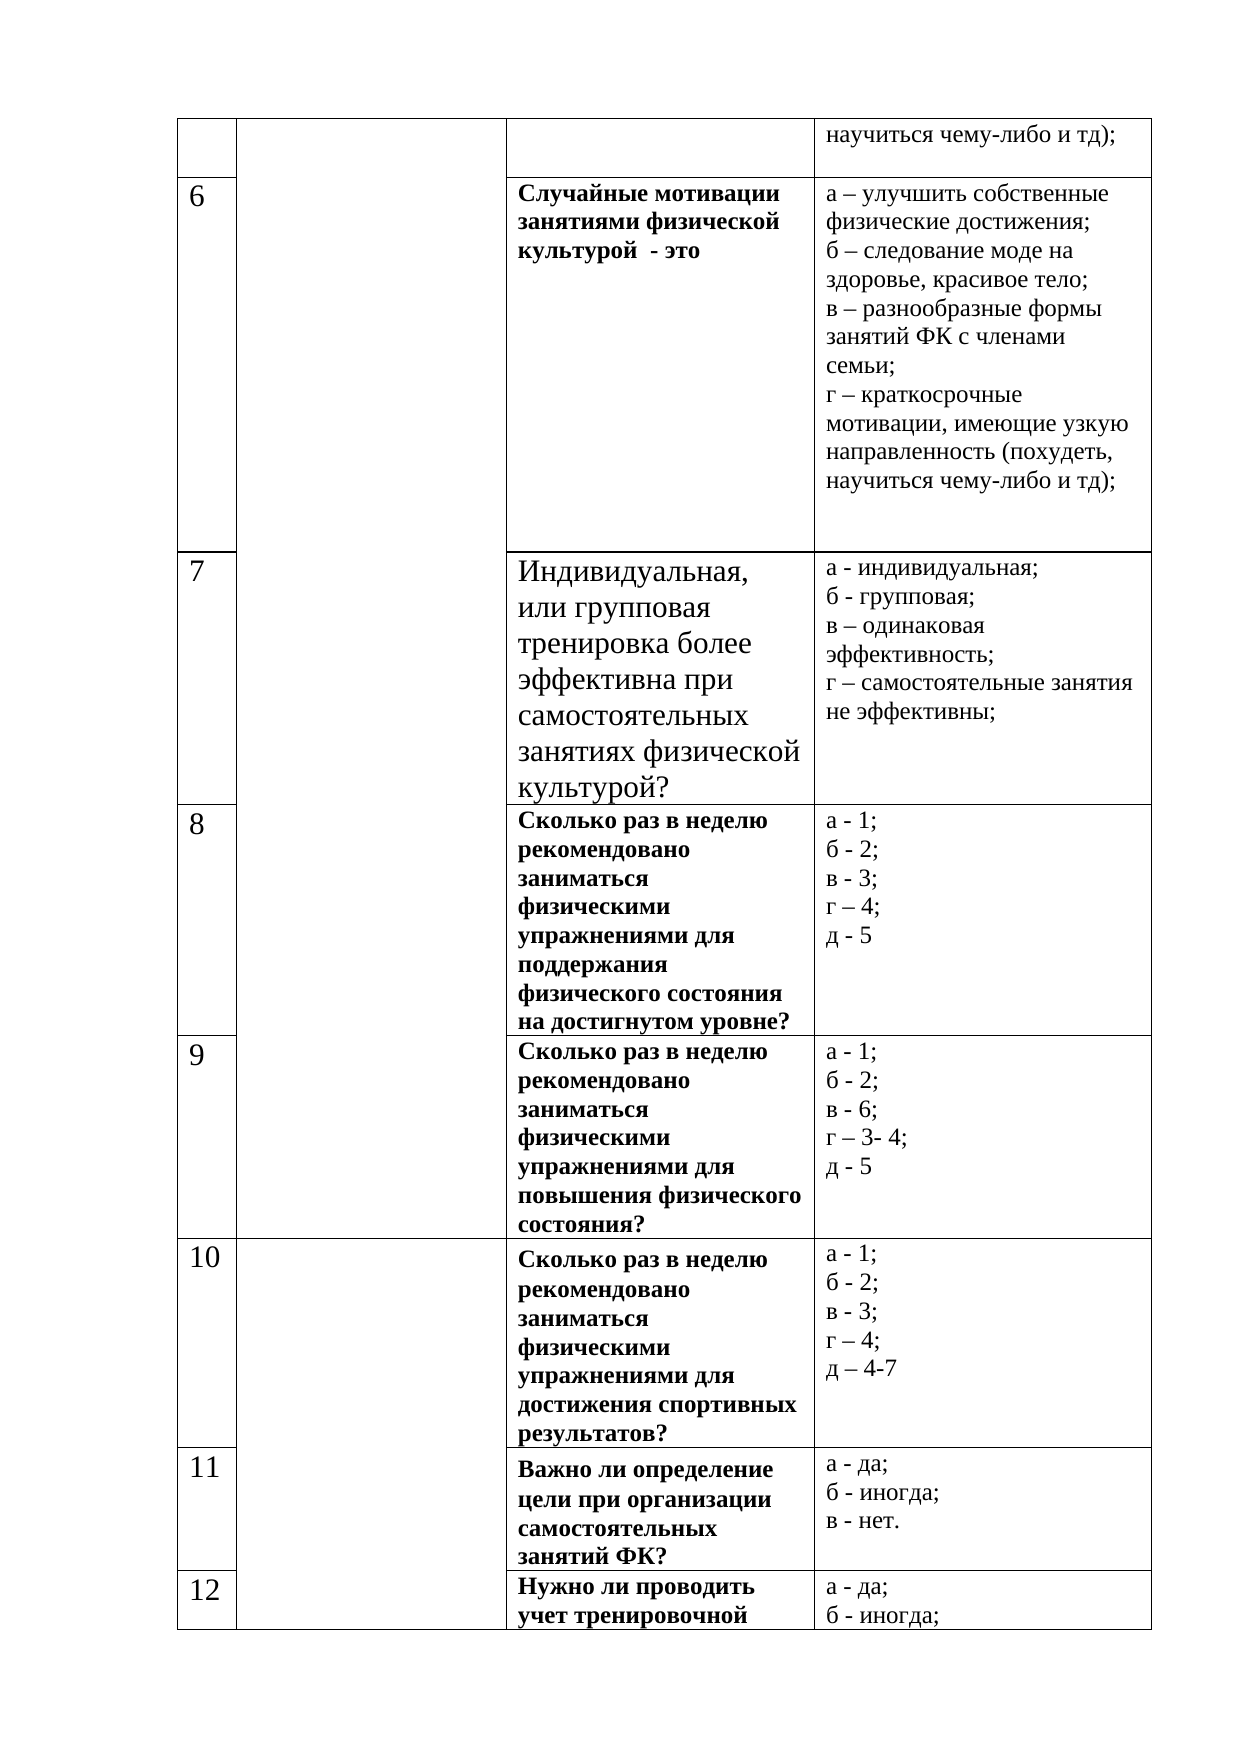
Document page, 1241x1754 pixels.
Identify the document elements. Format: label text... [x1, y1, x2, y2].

table_cell 5 [178, 119, 236, 177]
table_cell 12 [178, 1571, 236, 1629]
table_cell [815, 1571, 1151, 1629]
table_cell Случайные мотивации занятиями физической культурой - это [507, 178, 814, 551]
table_cell Важно ли определение цели при организации самостоятельных занятий ФК? [507, 1448, 814, 1570]
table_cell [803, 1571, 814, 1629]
table_cell Сколько раз в неделю рекомендовано заниматься физическими упражнениями для достижения спортивных результатов? [507, 1239, 814, 1447]
table_cell Сколько раз в неделю рекомендовано заниматься физическими упражнениями для поддержания физического состояния на достигнутом уровне? [507, 805, 814, 1035]
table_cell Сколько раз в неделю рекомендовано заниматься физическими упражнениями для повышения физического состояния? [507, 1036, 814, 1237]
table_cell а - да; б - иногда; в - нет. [815, 1448, 1151, 1570]
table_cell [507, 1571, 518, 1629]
table_cell 7 [178, 553, 236, 804]
table_cell 10 [178, 1239, 236, 1447]
table_cell [237, 1239, 506, 1629]
table_cell а - 1; б - 2; в - 3; г – 4; д - 5 [815, 805, 1151, 1035]
table_cell 8 [178, 805, 236, 1035]
table_cell а - индивидуальная; б - групповая; в – одинаковая эффективность; г – самостоятельные занятия не эффективны; [815, 553, 1151, 804]
table_cell 9 [178, 1036, 236, 1237]
table_cell 11 [178, 1448, 236, 1570]
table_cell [815, 119, 1151, 177]
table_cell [507, 119, 814, 177]
table_cell а - 1; б - 2; в - 3; г – 4; д – 4-7 [815, 1239, 1151, 1447]
table_cell 6 [178, 178, 236, 551]
table_cell Индивидуальная, или групповая тренировка более эффективна при самостоятельных занятиях физической культурой? [507, 553, 814, 804]
table_cell а - 1; б - 2; в - 6; г – 3- 4; д - 5 [815, 1036, 1151, 1237]
